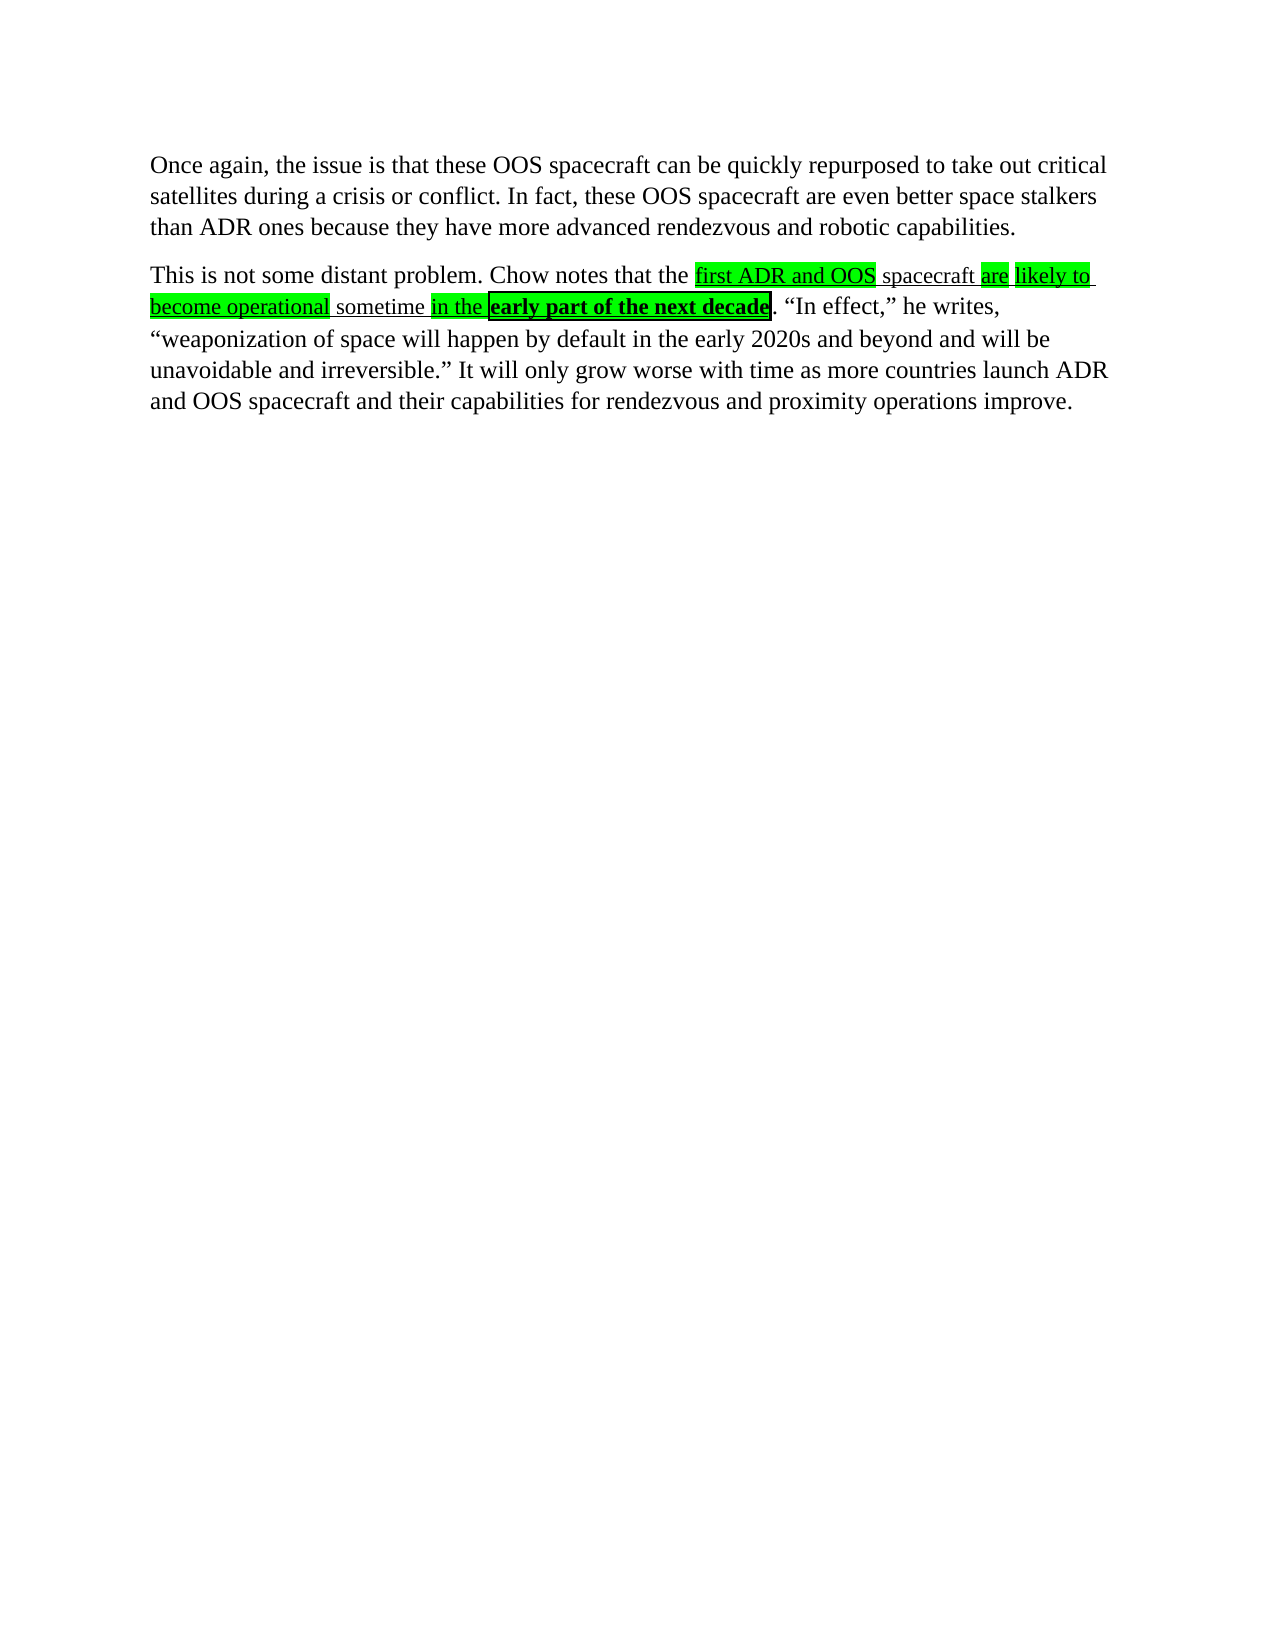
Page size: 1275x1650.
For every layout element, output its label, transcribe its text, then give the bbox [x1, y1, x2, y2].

text Once again, the issue is that these OOS spacecraft can be quickly repurposed to take out critical satellites during a crisis or conflict. In fact, these OOS spacecraft are even better space stalkers than ADR ones because they have more advanced rendezvous and robotic capabilities. [150, 150, 1125, 241]
text This is not some distant problem. Chow notes that the first ADR and OOS spacecraft are likely to become operational sometime in the early part of the next decade. “In effect,” he writes, “weaponization of space will happen by default in the early 2020s and beyond and will be unavoidable and irreversible.” It will only grow worse with time as more countries launch ADR and OOS spacecraft and their capabilities for rendezvous and proximity operations improve. [150, 260, 1125, 414]
